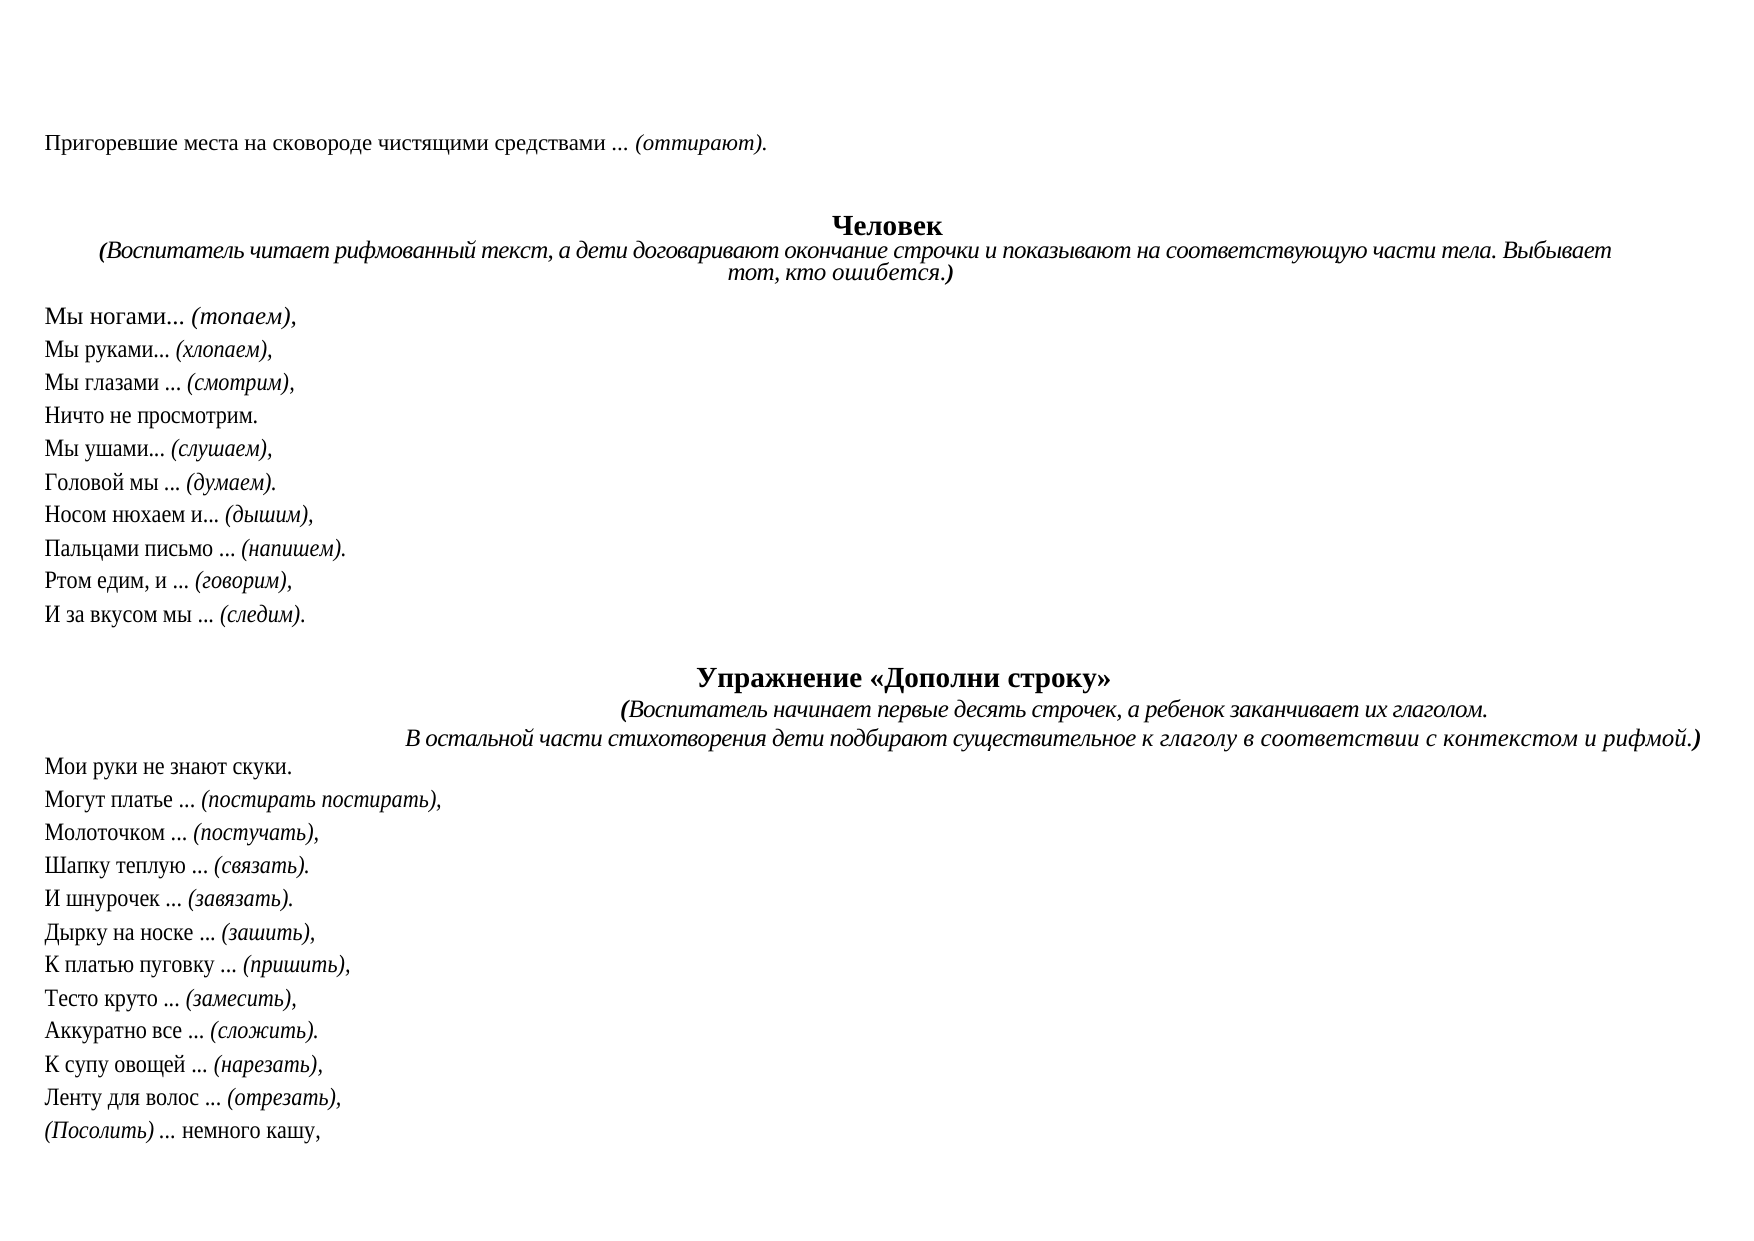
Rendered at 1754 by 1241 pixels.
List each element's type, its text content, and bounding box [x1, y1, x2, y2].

text Мы руками... (хлопаем), [44, 334, 1754, 363]
text Дырку на носке ... (зашить), [44, 917, 1508, 945]
text Человек [44, 208, 1639, 241]
text Шапку теплую ... (связать). [44, 851, 1754, 879]
text Молоточком ... (постучать), [44, 817, 1754, 846]
text Мои руки не знают скуки. [44, 751, 1754, 780]
text В остальной части стихотворения дети подбирают существительное к глаголу в соответствии с контекстом и рифмой.) [171, 723, 1754, 751]
text Ничто не просмотрим. [44, 401, 1754, 429]
text (Воспитатель читает рифмованный текст, а дети договаривают окончание строчки и показывают на соответствующую части тела. Выбывает тот, кто ошибется.) [44, 241, 1639, 285]
text И шнурочек ... (завязать). [44, 883, 1754, 912]
text Пальцами письмо ... (напишем). Ртом едим, и ... (говорим), И за вкусом мы ... (следим). [44, 533, 1754, 627]
text Головой мы ... (думаем). [44, 467, 1754, 495]
text К платью пуговку ... (пришить), [44, 949, 1754, 978]
text Упражнение «Дополни строку» [171, 660, 1754, 694]
text Аккуратно все ... (сложить). [44, 1016, 1508, 1044]
text Мы глазами ... (смотрим), [44, 367, 1754, 396]
text (Посолить) ... немного кашу, [44, 1115, 1754, 1143]
text (Воспитатель начинает первые десять строчек, а ребенок заканчивает их глаголом. [171, 694, 1754, 723]
text Носом нюхаем и... (дышим), [44, 499, 1754, 528]
text Мы ногами... (топаем), [44, 301, 1639, 330]
text Тесто круто ... (замесить), [44, 983, 1508, 1011]
text Ленту для волос ... (отрезать), [44, 1082, 1754, 1110]
text Пригоревшие места на сковороде чистящими средствами ... (оттирают). [44, 129, 1639, 155]
text Могут платье ... (постирать постирать), [44, 784, 1754, 813]
text Мы ушами... (слушаем), [44, 433, 1754, 462]
text К супу овощей ... (нарезать), [44, 1049, 1508, 1077]
